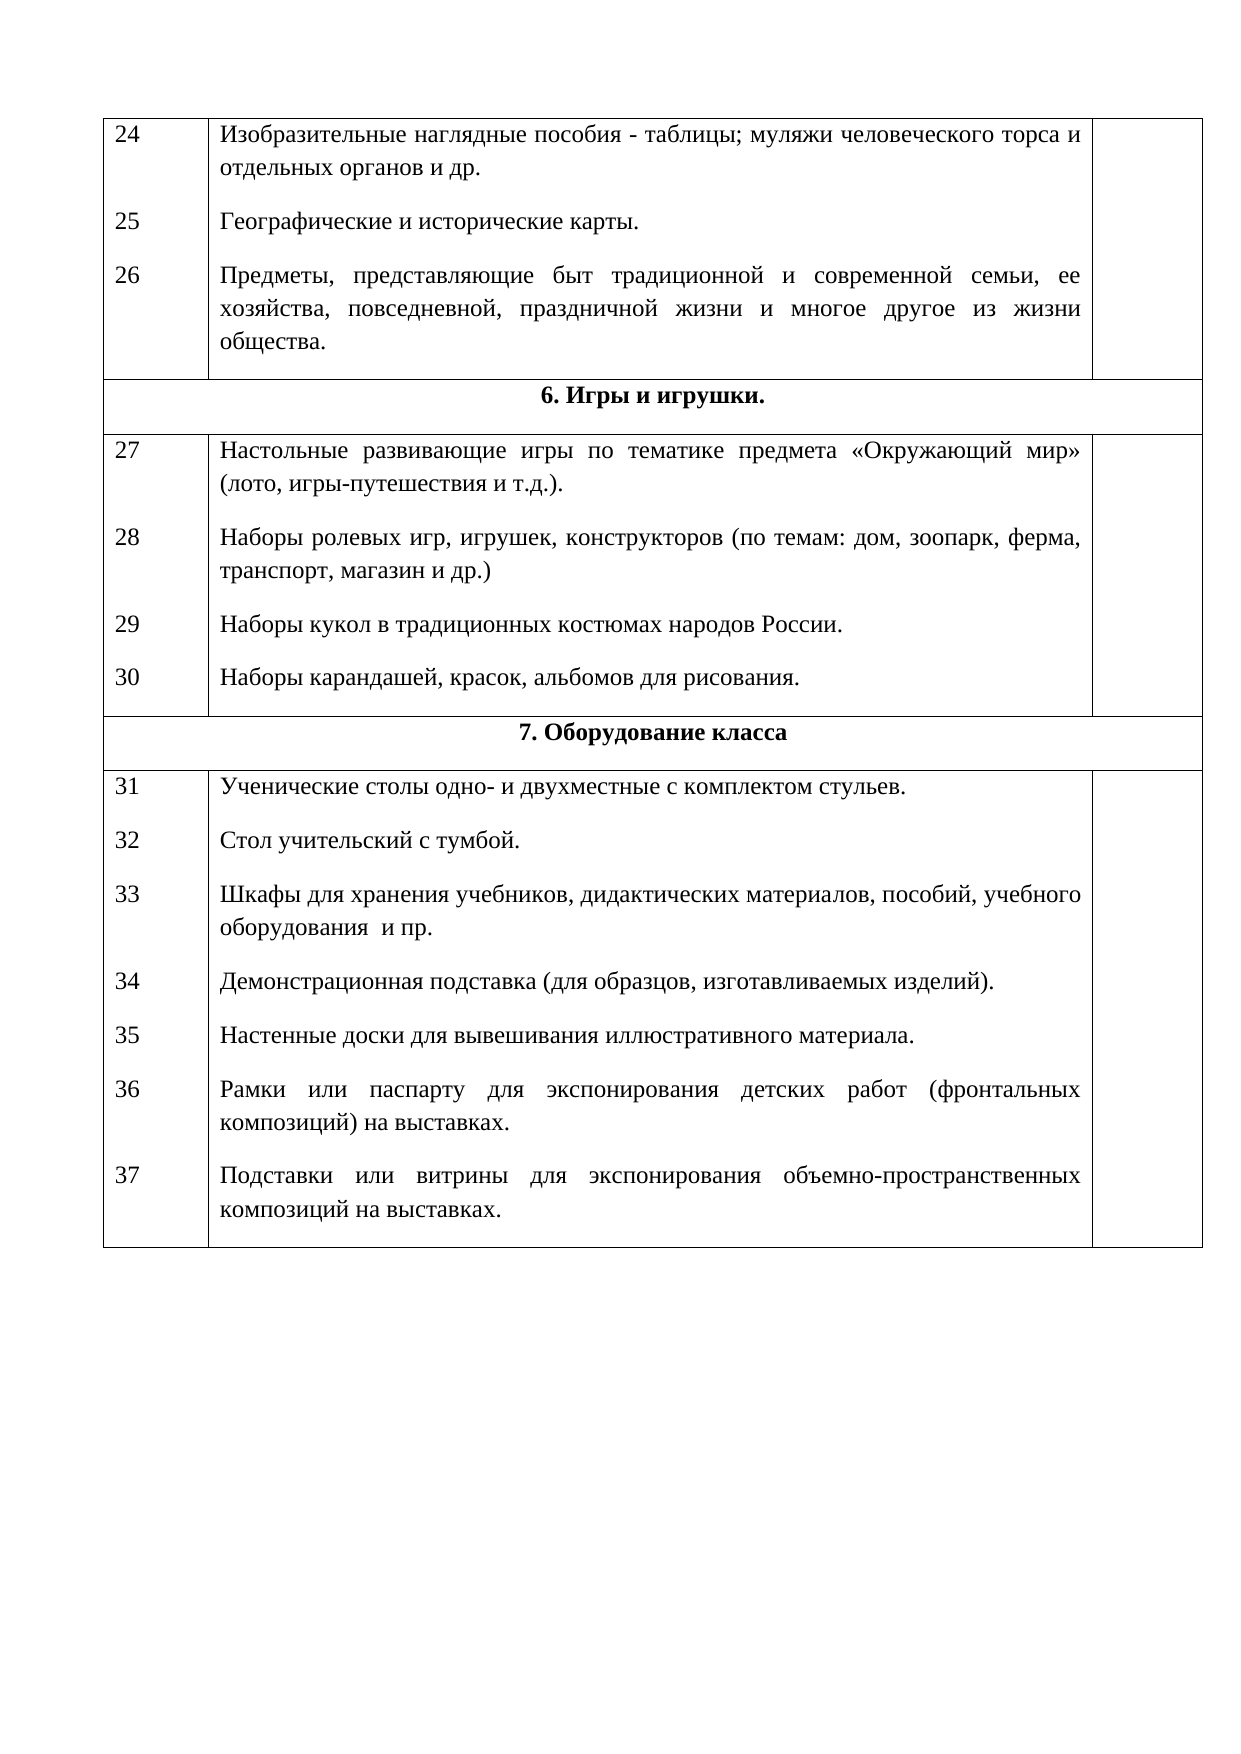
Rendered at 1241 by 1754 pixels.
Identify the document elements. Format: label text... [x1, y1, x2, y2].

table_cell 31 32 33 34 35 36 37 [104, 771, 208, 1247]
table_cell [1093, 771, 1202, 1247]
table_cell [1093, 119, 1202, 379]
table_cell 27 28 29 30 [104, 435, 208, 716]
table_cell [209, 119, 1092, 379]
table_cell 7. Оборудование класса [104, 717, 1202, 770]
table_cell 21 22 23 24 25 26 [104, 119, 208, 379]
table_cell Ученические столы одно- и двухместные с комплектом стульев. Стол учительский с тумбой. Шкафы для хранения учебников, дидактических материалов, пособий, учебного оборудования и пр. Демонстрационная подставка (для образцов, изготавливаемых изделий). Настенные доски для вывешивания иллюстративного материала. Рамки или паспарту для экспонирования детских работ (фронтальных композиций) на выставках. Подставки или витрины для экспонирования объемно-пространственных композиций на выставках. [209, 771, 1092, 1247]
table_cell 6. Игры и игрушки. [104, 380, 1202, 434]
table_cell Настольные развивающие игры по тематике предмета «Окружающий мир» (лото, игры-путешествия и т.д.). Наборы ролевых игр, игрушек, конструкторов (по темам: дом, зоопарк, ферма, транспорт, магазин и др.) Наборы кукол в традиционных костюмах народов России. Наборы карандашей, красок, альбомов для рисования. [209, 435, 1092, 716]
table_cell [1093, 435, 1202, 716]
